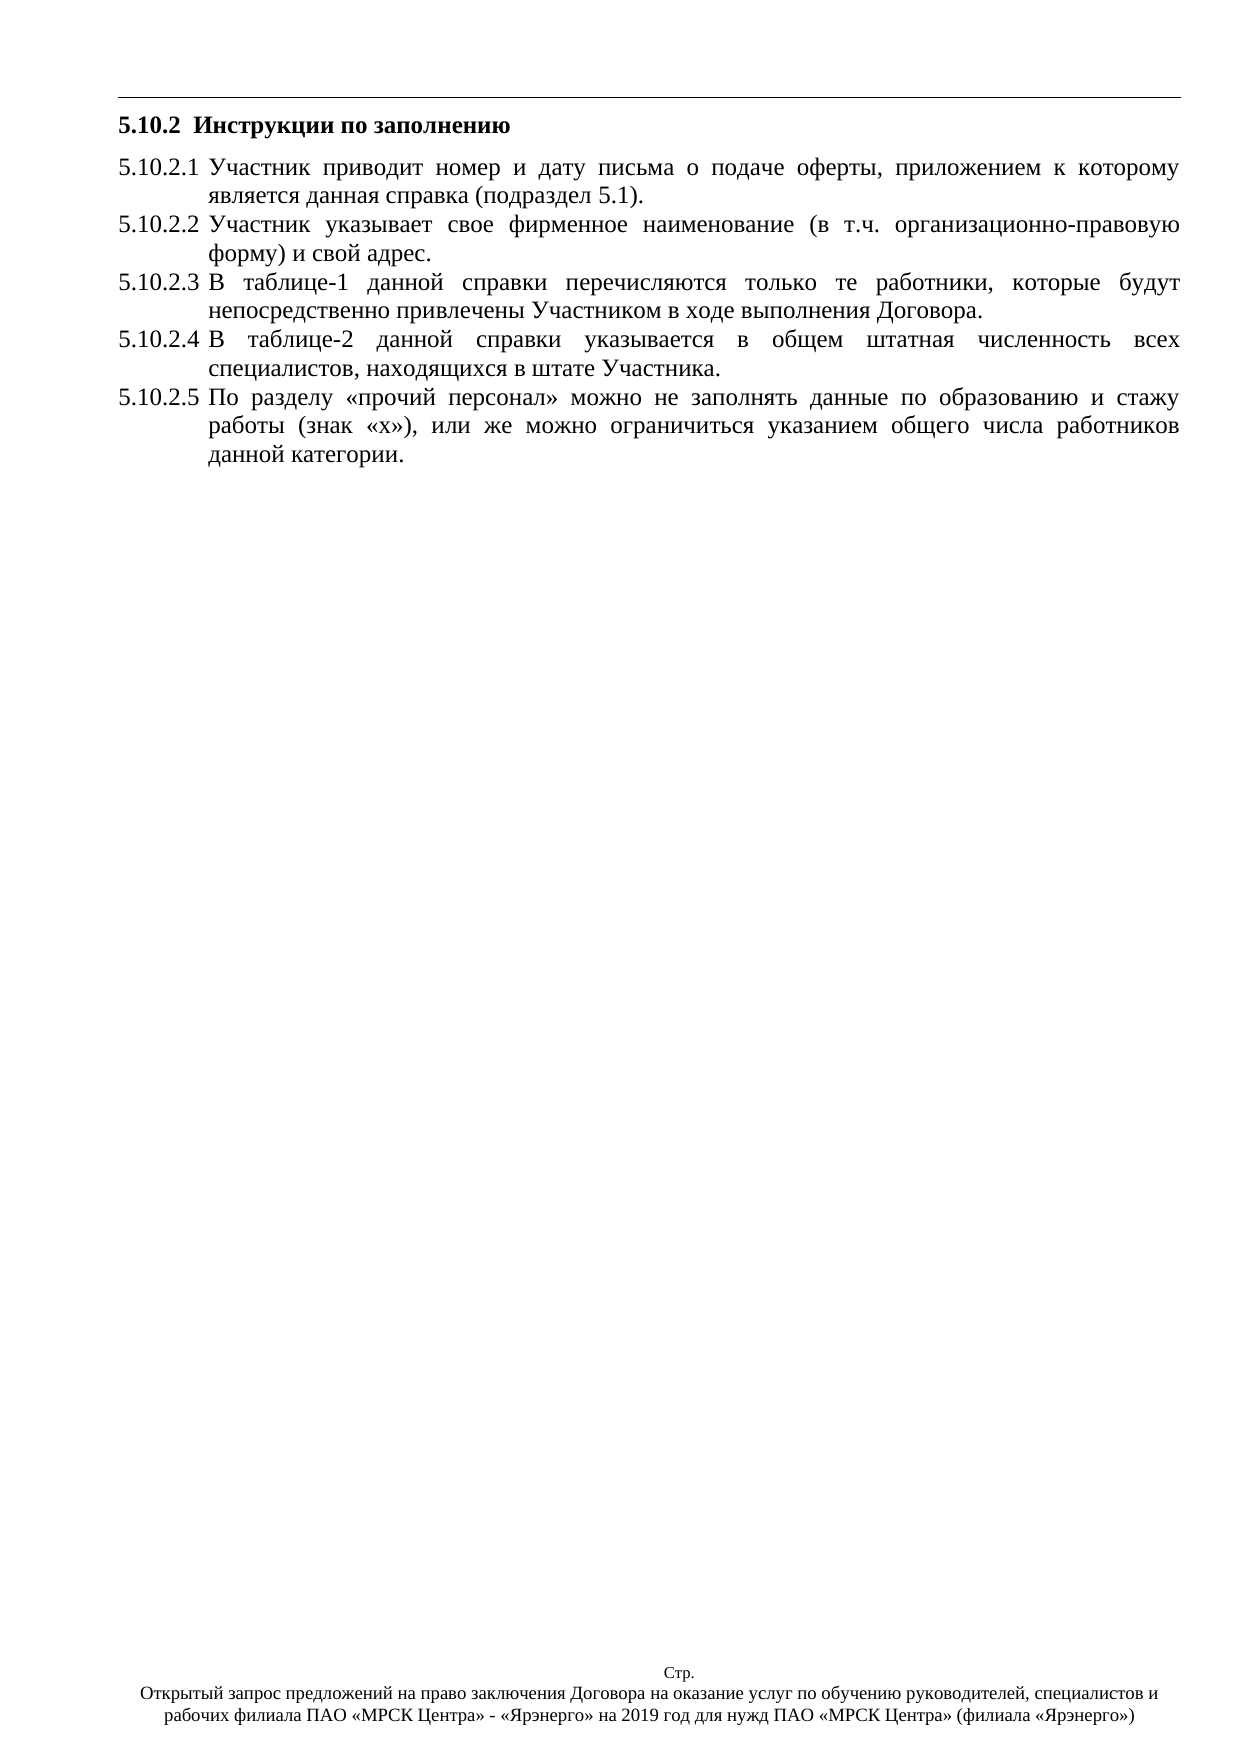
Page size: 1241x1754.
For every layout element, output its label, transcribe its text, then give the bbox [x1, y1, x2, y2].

list В таблице-1 данной справки перечисляются только те работники, которые будут непосредственно привлечены Участником в ходе выполнения Договора. [118, 267, 1181, 324]
list Участник указывает свое фирменное наименование (в т.ч. организационно-правовую форму) и свой адрес. [118, 209, 1181, 267]
list По разделу «прочий персонал» можно не заполнять данные по образованию и стажу работы (знак «х»), или же можно ограничиться указанием общего числа работников данной категории. [118, 382, 1181, 468]
subtitle Инструкции по заполнению [118, 111, 1181, 139]
list В таблице-2 данной справки указывается в общем штатная численность всех специалистов, находящихся в штате Участника. [118, 324, 1181, 382]
list Участник приводит номер и дату письма о подаче оферты, приложением к которому является данная справка (подраздел 5.1). [118, 152, 1181, 209]
